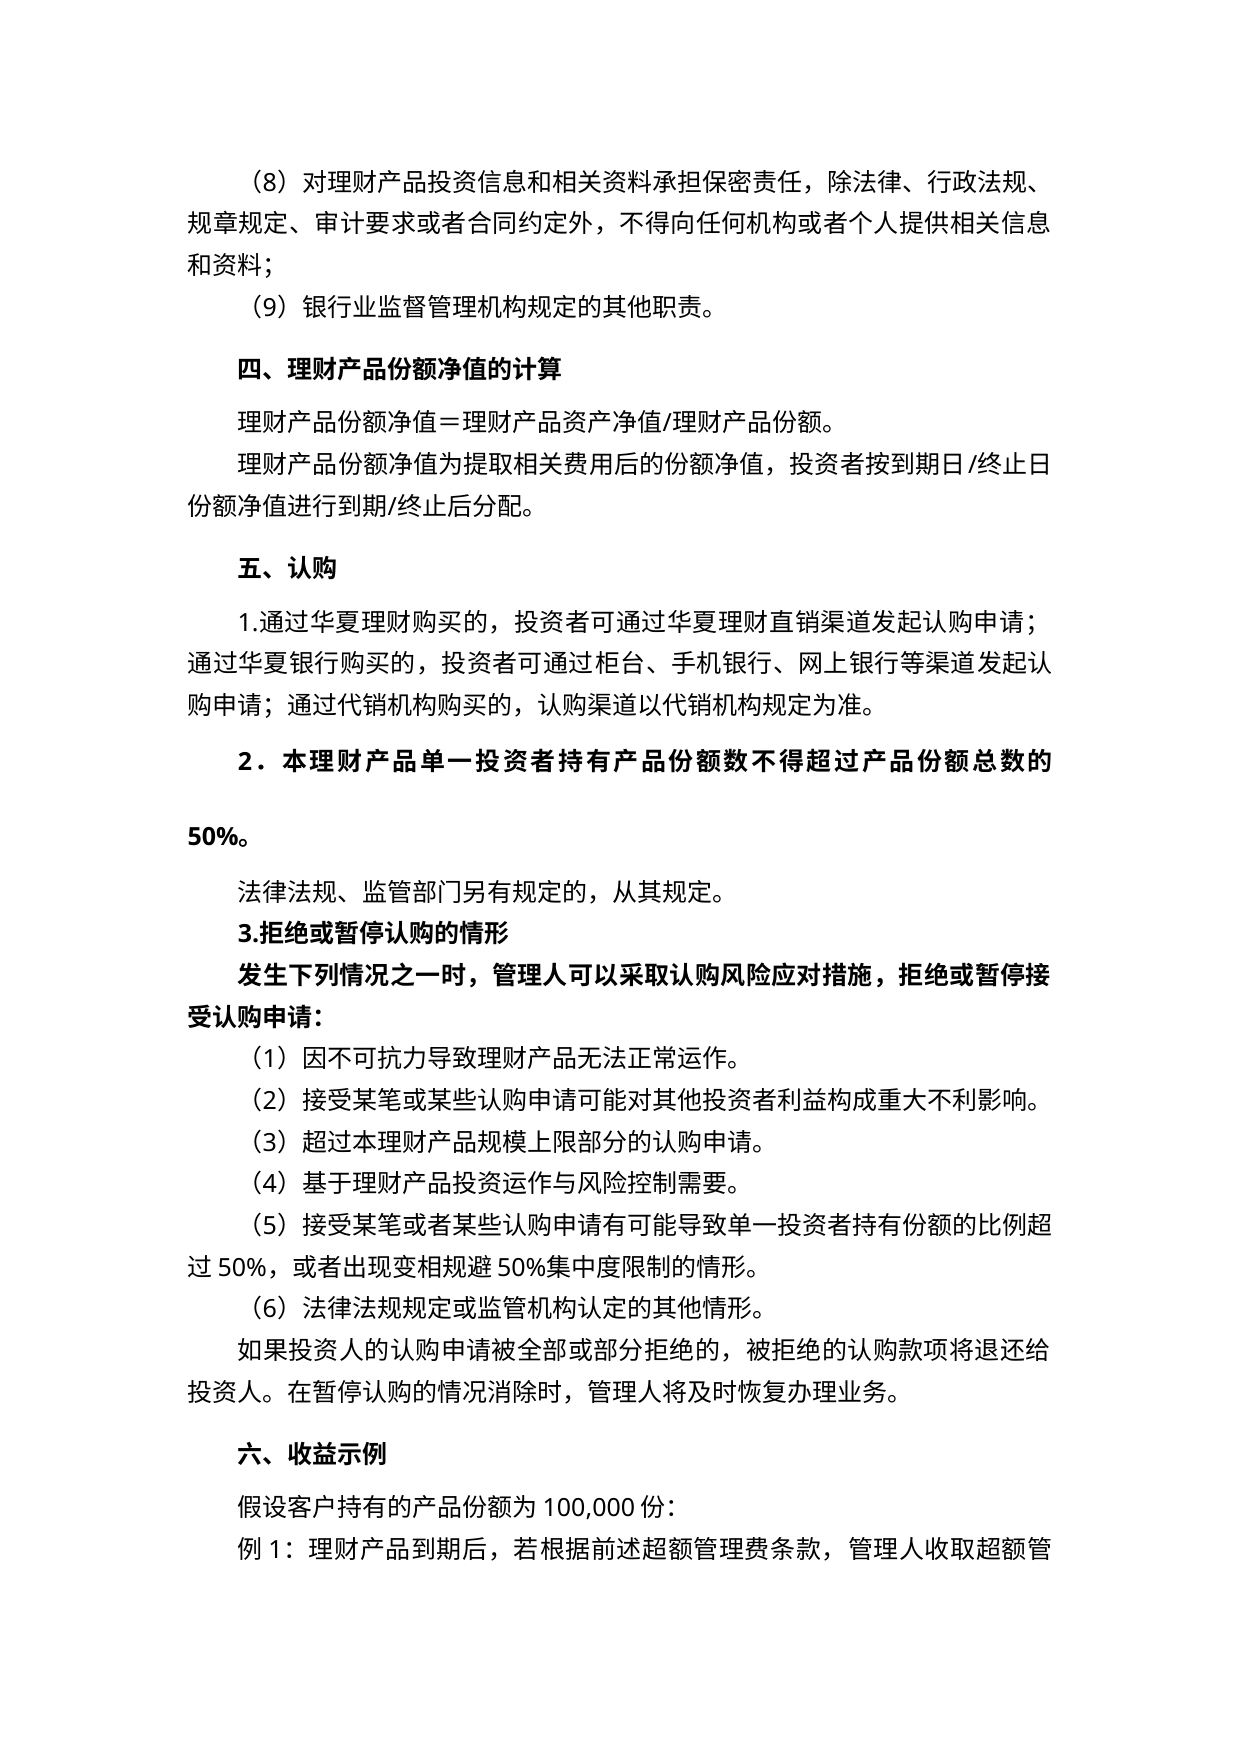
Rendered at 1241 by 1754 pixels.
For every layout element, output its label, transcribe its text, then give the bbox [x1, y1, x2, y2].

text 3.拒绝或暂停认购的情形 [187, 914, 1053, 950]
text 2．本理财产品单一投资者持有产品份额数不得超过产品份额总数的 50%。 [187, 727, 1053, 867]
text （5）接受某笔或者某些认购申请有可能导致单一投资者持有份额的比例超过50%，或者出现变相规避50%集中度限制的情形。 [187, 1205, 1053, 1283]
text 1.通过华夏理财购买的，投资者可通过华夏理财直销渠道发起认购申请；通过华夏银行购买的，投资者可通过柜台、手机银行、网上银行等渠道发起认购申请；通过代销机构购买的，认购渠道以代销机构规定为准。 [187, 602, 1053, 722]
text 发生下列情况之一时，管理人可以采取认购风险应对措施，拒绝或暂停接受认购申请： [187, 955, 1053, 1033]
text 四、理财产品份额净值的计算 [187, 345, 1053, 387]
text 五、认购 [187, 544, 1053, 586]
text 如果投资人的认购申请被全部或部分拒绝的，被拒绝的认购款项将退还给投资人。在暂停认购的情况消除时，管理人将及时恢复办理业务。 [187, 1330, 1053, 1408]
text （8）对理财产品投资信息和相关资料承担保密责任，除法律、行政法规、规章规定、审计要求或者合同约定外，不得向任何机构或者个人提供相关信息和资料； [187, 162, 1053, 282]
text （1）因不可抗力导致理财产品无法正常运作。 [187, 1039, 1053, 1075]
text 假设客户持有的产品份额为100,000份： [187, 1488, 1053, 1524]
text 理财产品份额净值＝理财产品资产净值/理财产品份额。 [187, 403, 1053, 439]
text 六、收益示例 [187, 1430, 1053, 1472]
text （2）接受某笔或某些认购申请可能对其他投资者利益构成重大不利影响。 [187, 1080, 1053, 1117]
text （4）基于理财产品投资运作与风险控制需要。 [187, 1164, 1053, 1200]
text 法律法规、监管部门另有规定的，从其规定。 [187, 872, 1053, 908]
text （9）银行业监督管理机构规定的其他职责。 [187, 287, 1053, 323]
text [187, 1529, 1053, 1566]
text 理财产品份额净值为提取相关费用后的份额净值，投资者按到期日/终止日份额净值进行到期/终止后分配。 [187, 444, 1053, 522]
text （6）法律法规规定或监管机构认定的其他情形。 [187, 1289, 1053, 1325]
text （3）超过本理财产品规模上限部分的认购申请。 [187, 1122, 1053, 1158]
